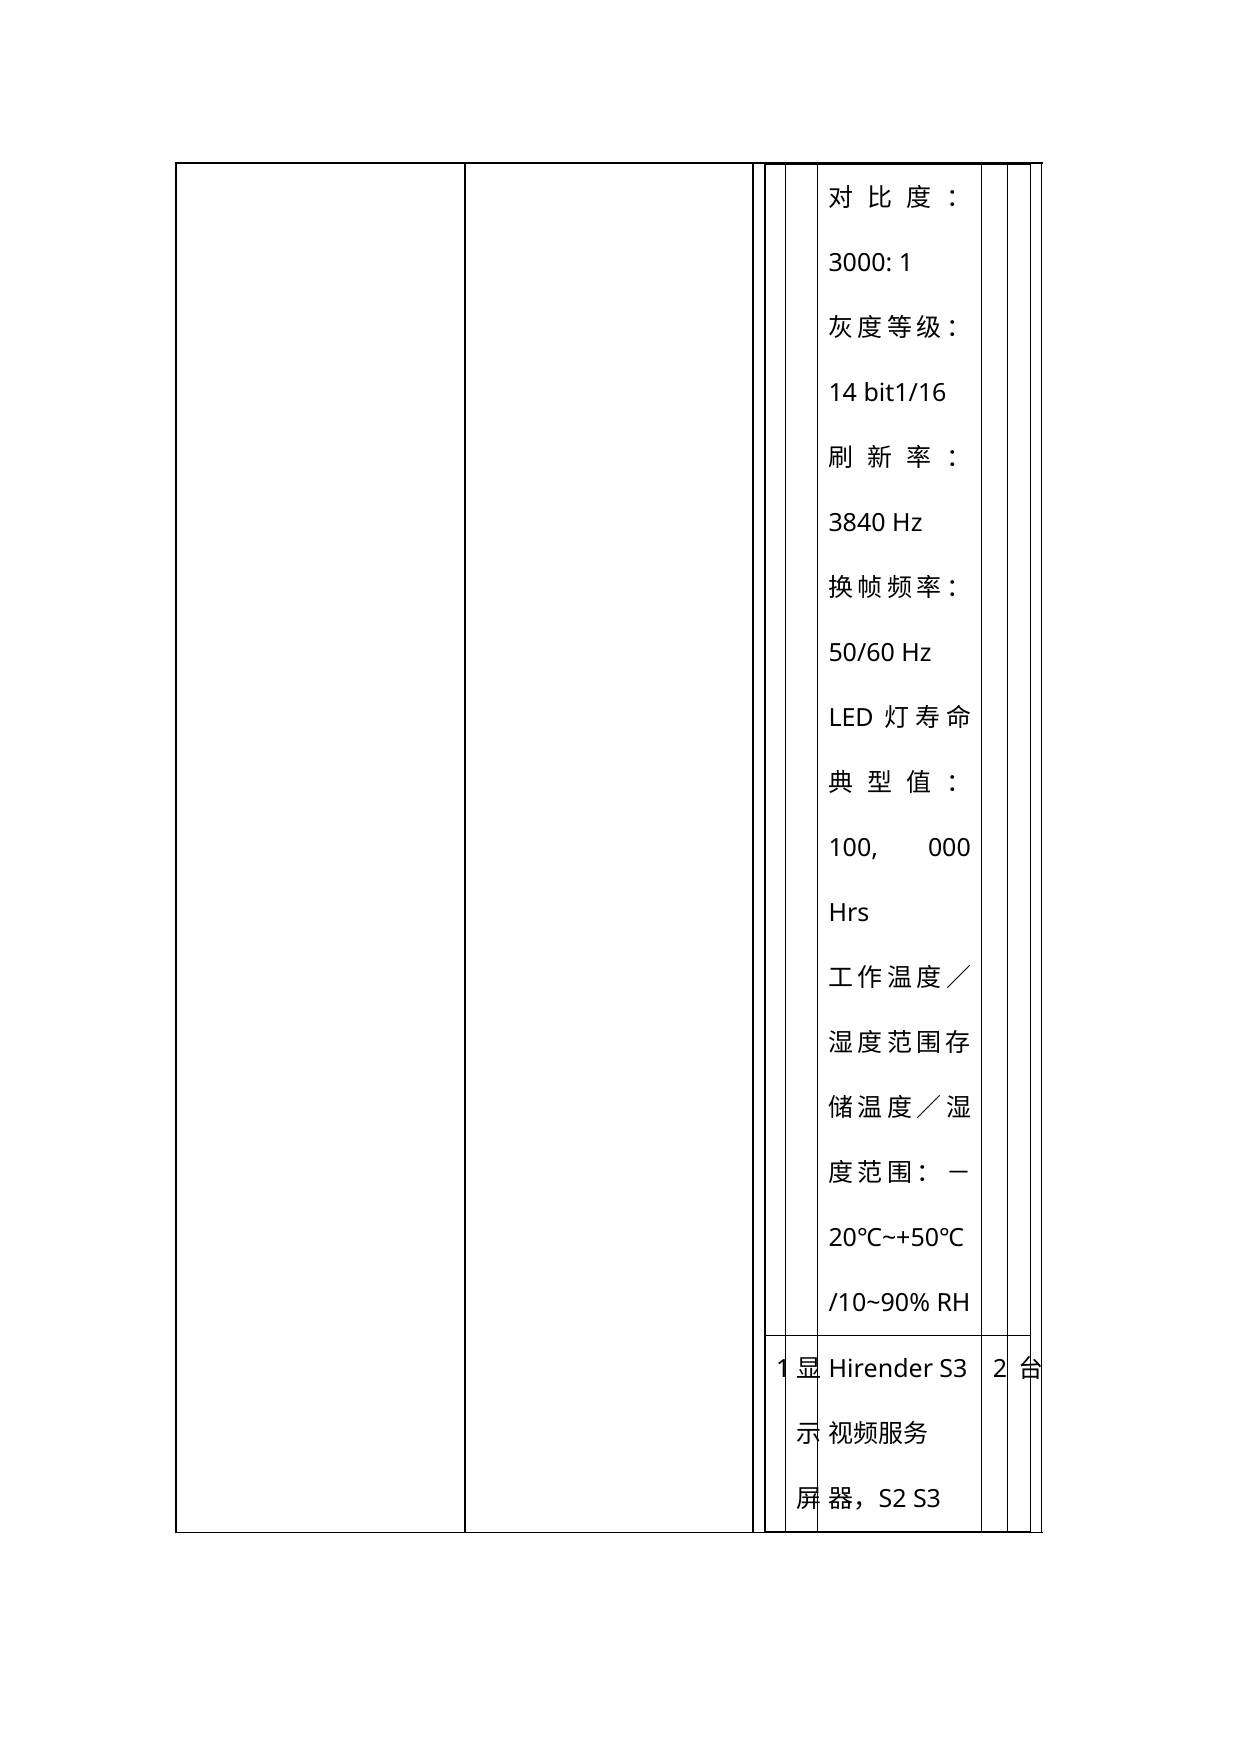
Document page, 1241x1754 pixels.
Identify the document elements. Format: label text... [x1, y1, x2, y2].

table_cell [786, 165, 817, 1335]
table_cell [818, 1336, 981, 1531]
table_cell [982, 165, 1007, 1335]
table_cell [1008, 1336, 1030, 1531]
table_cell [1008, 165, 1030, 1335]
table_cell 4 [466, 164, 752, 1532]
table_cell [766, 1336, 785, 1531]
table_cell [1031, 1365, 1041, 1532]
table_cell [982, 1336, 1007, 1531]
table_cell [1031, 164, 1041, 1365]
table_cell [786, 1336, 817, 1531]
table_cell [177, 164, 464, 1532]
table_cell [766, 165, 785, 1335]
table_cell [818, 165, 981, 1335]
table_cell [754, 164, 764, 1532]
